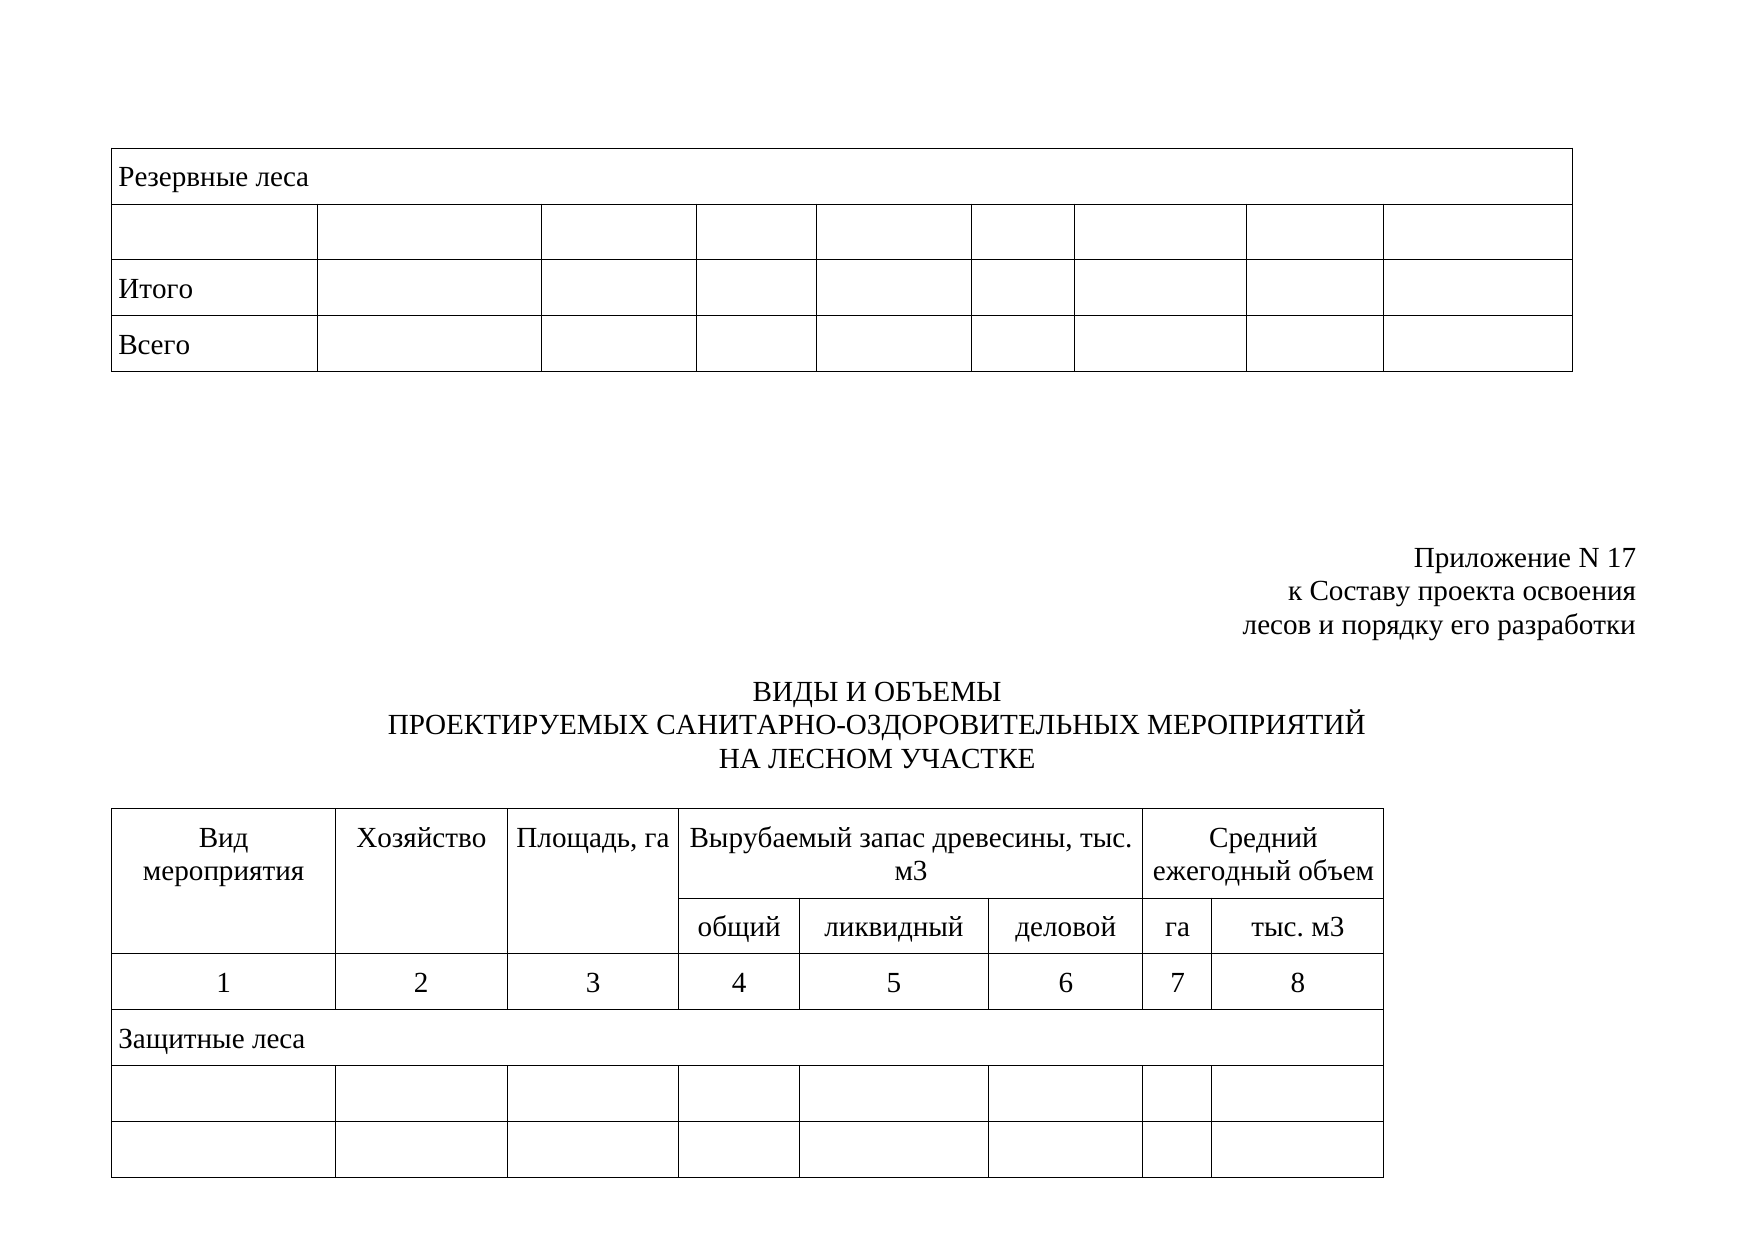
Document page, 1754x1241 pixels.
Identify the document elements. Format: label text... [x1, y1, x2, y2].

table_cell общий [679, 899, 799, 953]
table_cell [972, 316, 1074, 371]
table_cell [508, 1122, 678, 1177]
table_cell [800, 1066, 988, 1121]
table_cell [817, 205, 971, 259]
table_cell [817, 316, 971, 371]
table_cell Итого [112, 260, 317, 315]
table_cell [318, 316, 541, 371]
table_cell 4 [679, 954, 799, 1009]
table_cell 1 [112, 954, 335, 1009]
table_cell [1384, 316, 1572, 371]
table_cell 8 [1212, 954, 1383, 1009]
table_cell [800, 1122, 988, 1177]
table_cell [697, 316, 816, 371]
text лесов и порядку его разработки [118, 607, 1636, 640]
table_cell [542, 316, 696, 371]
table_header Вырубаемый запас древесины, тыс. м3 [679, 809, 1142, 897]
table_cell [1075, 316, 1246, 371]
table_header Хозяйство [336, 809, 507, 953]
table_cell [318, 205, 541, 259]
table_cell Всего [112, 316, 317, 371]
table_cell 2 [336, 954, 507, 1009]
table_cell Резервные леса [112, 149, 1572, 203]
table_cell ликвидный [800, 899, 988, 953]
table_cell [1247, 260, 1383, 315]
table_cell [542, 205, 696, 259]
table_cell [1143, 1122, 1211, 1177]
table_cell [112, 1066, 335, 1121]
table_cell [1212, 1122, 1383, 1177]
table_cell [112, 1122, 335, 1177]
table_cell [112, 205, 317, 259]
table_cell [1075, 260, 1246, 315]
text к Составу проекта освоения [118, 573, 1636, 607]
table_header Средний ежегодный объем [1143, 809, 1383, 897]
table_cell [989, 1066, 1142, 1121]
table_cell [1384, 260, 1572, 315]
table_cell [1143, 1066, 1211, 1121]
table_header Площадь, га [508, 809, 678, 953]
table_cell 3 [508, 954, 678, 1009]
table_cell 6 [989, 954, 1142, 1009]
table_cell [1384, 205, 1572, 259]
table_cell деловой [989, 899, 1142, 953]
table_cell Защитные леса [112, 1010, 1383, 1065]
table_cell [679, 1066, 799, 1121]
table_cell 7 [1143, 954, 1211, 1009]
table_cell [697, 205, 816, 259]
table_cell [989, 1122, 1142, 1177]
text ПРОЕКТИРУЕМЫХ САНИТАРНО-ОЗДОРОВИТЕЛЬНЫХ МЕРОПРИЯТИЙ [118, 707, 1636, 741]
table_cell га [1143, 899, 1211, 953]
table_header Вид мероприятия [112, 809, 335, 953]
table_cell [972, 260, 1074, 315]
table_cell [679, 1122, 799, 1177]
table_cell [508, 1066, 678, 1121]
table_cell 5 [800, 954, 988, 1009]
table_cell [1247, 316, 1383, 371]
table_cell [1075, 205, 1246, 259]
table_cell [972, 205, 1074, 259]
text Приложение N 17 [118, 540, 1636, 573]
table_cell [1247, 205, 1383, 259]
table_cell тыс. м3 [1212, 899, 1383, 953]
text НА ЛЕСНОМ УЧАСТКЕ [118, 741, 1636, 774]
table_cell [1212, 1066, 1383, 1121]
table_cell [817, 260, 971, 315]
table_cell [318, 260, 541, 315]
table_cell [336, 1066, 507, 1121]
text ВИДЫ И ОБЪЕМЫ [118, 674, 1636, 707]
table_cell [336, 1122, 507, 1177]
table_cell [542, 260, 696, 315]
table_cell [697, 260, 816, 315]
